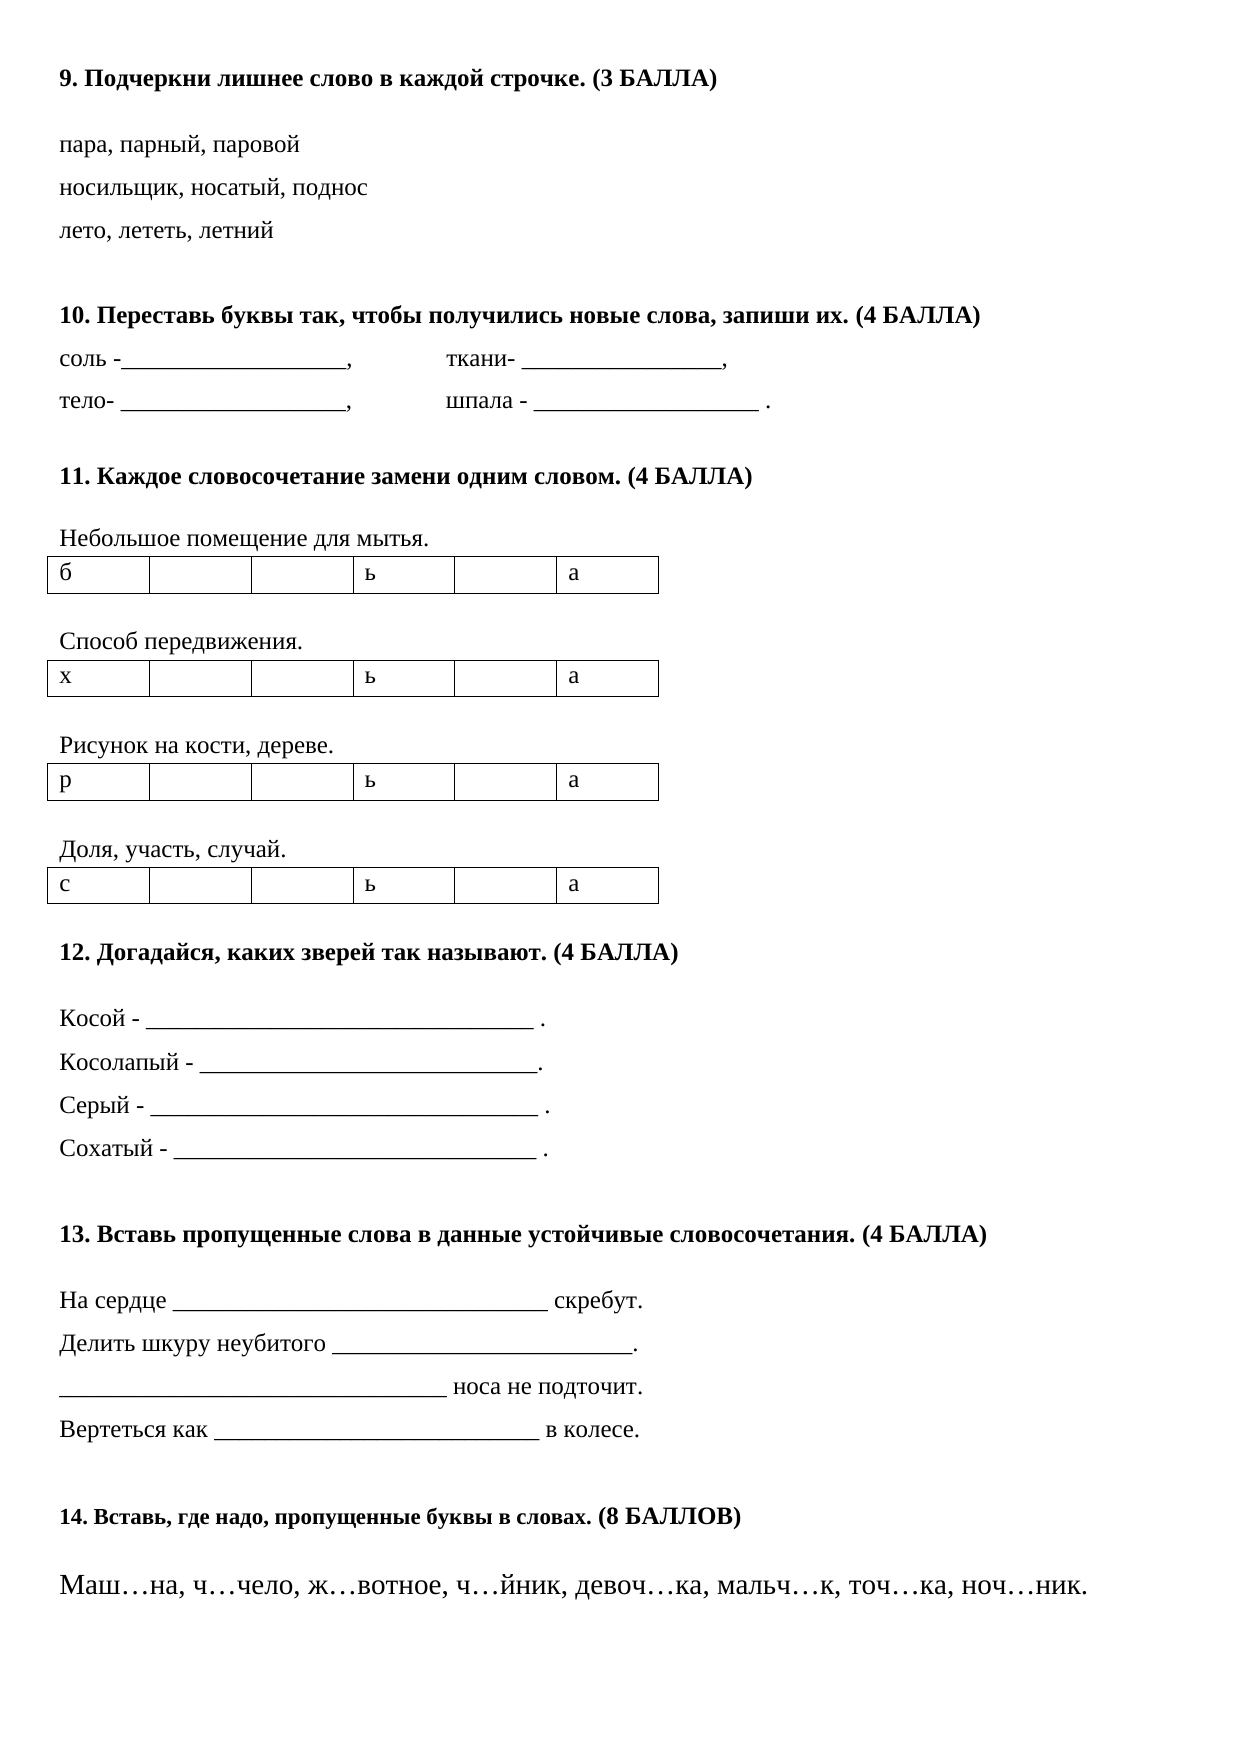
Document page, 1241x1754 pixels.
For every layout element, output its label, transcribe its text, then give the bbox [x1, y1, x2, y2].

table_header [150, 764, 251, 800]
table_header а [557, 661, 658, 696]
table_header а [557, 764, 658, 800]
text лето, лететь, летний [59, 215, 1181, 244]
table_header ь [354, 661, 454, 696]
text 13. Вставь пропущенные слова в данные устойчивые словосочетания. (4 БАЛЛА) [59, 1219, 1181, 1248]
text 11. Каждое словосочетание замени одним словом. (4 БАЛЛА) [59, 447, 1181, 490]
text Сохатый - _____________________________ . [59, 1133, 1181, 1162]
text 14. Вставь, где надо, пропущенные буквы в словах. (8 БАЛЛОВ) [59, 1501, 1181, 1529]
table_header ь [354, 868, 454, 903]
table_header х [48, 661, 149, 696]
table_header [150, 868, 251, 903]
text носильщик, носатый, поднос [59, 172, 1181, 201]
text соль -__________________, ткани- ________________, [59, 329, 1181, 372]
table_header [252, 661, 353, 696]
table_header [455, 868, 556, 903]
table_header ь [354, 764, 454, 800]
text Серый - _______________________________ . [59, 1090, 1181, 1118]
text Косой - _______________________________ . [59, 1003, 1181, 1032]
text Косолапый - ___________________________. [59, 1047, 1181, 1075]
text Способ передвижения. [59, 626, 1181, 655]
text Маш…на, ч…чело, ж…вотное, ч…йник, девоч…ка, мальч…к, точ…ка, ноч…ник. [59, 1567, 1181, 1600]
table_header [150, 557, 251, 592]
table_header [455, 764, 556, 800]
text Делить шкуру неубитого ________________________. [59, 1328, 1181, 1357]
text Доля, участь, случай. [59, 834, 1181, 862]
text Вертеться как __________________________ в колесе. [59, 1414, 1181, 1443]
text 10. Переставь буквы так, чтобы получились новые слова, запиши их. (4 БАЛЛА) [59, 287, 1181, 329]
text 9. Подчеркни лишнее слово в каждой строчке. (3 БАЛЛА) [59, 63, 1181, 91]
text Небольшое помещение для мытья. [59, 523, 1181, 552]
table_header [252, 868, 353, 903]
table_header с [48, 868, 149, 903]
table_header а [557, 557, 658, 592]
table_header [455, 661, 556, 696]
text 12. Догадайся, каких зверей так называют. (4 БАЛЛА) [59, 937, 1181, 966]
table_header б [48, 557, 149, 592]
table_header р [48, 764, 149, 800]
table_header [455, 557, 556, 592]
table_header [252, 764, 353, 800]
text На сердце ______________________________ скребут. [59, 1285, 1181, 1314]
text тело- __________________, шпала - __________________ . [59, 372, 1181, 414]
table_header а [557, 868, 658, 903]
table_header ь [354, 557, 454, 592]
text Рисунок на кости, дереве. [59, 730, 1181, 759]
text пара, парный, паровой [59, 129, 1181, 157]
table_header [252, 557, 353, 592]
text _______________________________ носа не подточит. [59, 1371, 1181, 1400]
table_header [150, 661, 251, 696]
